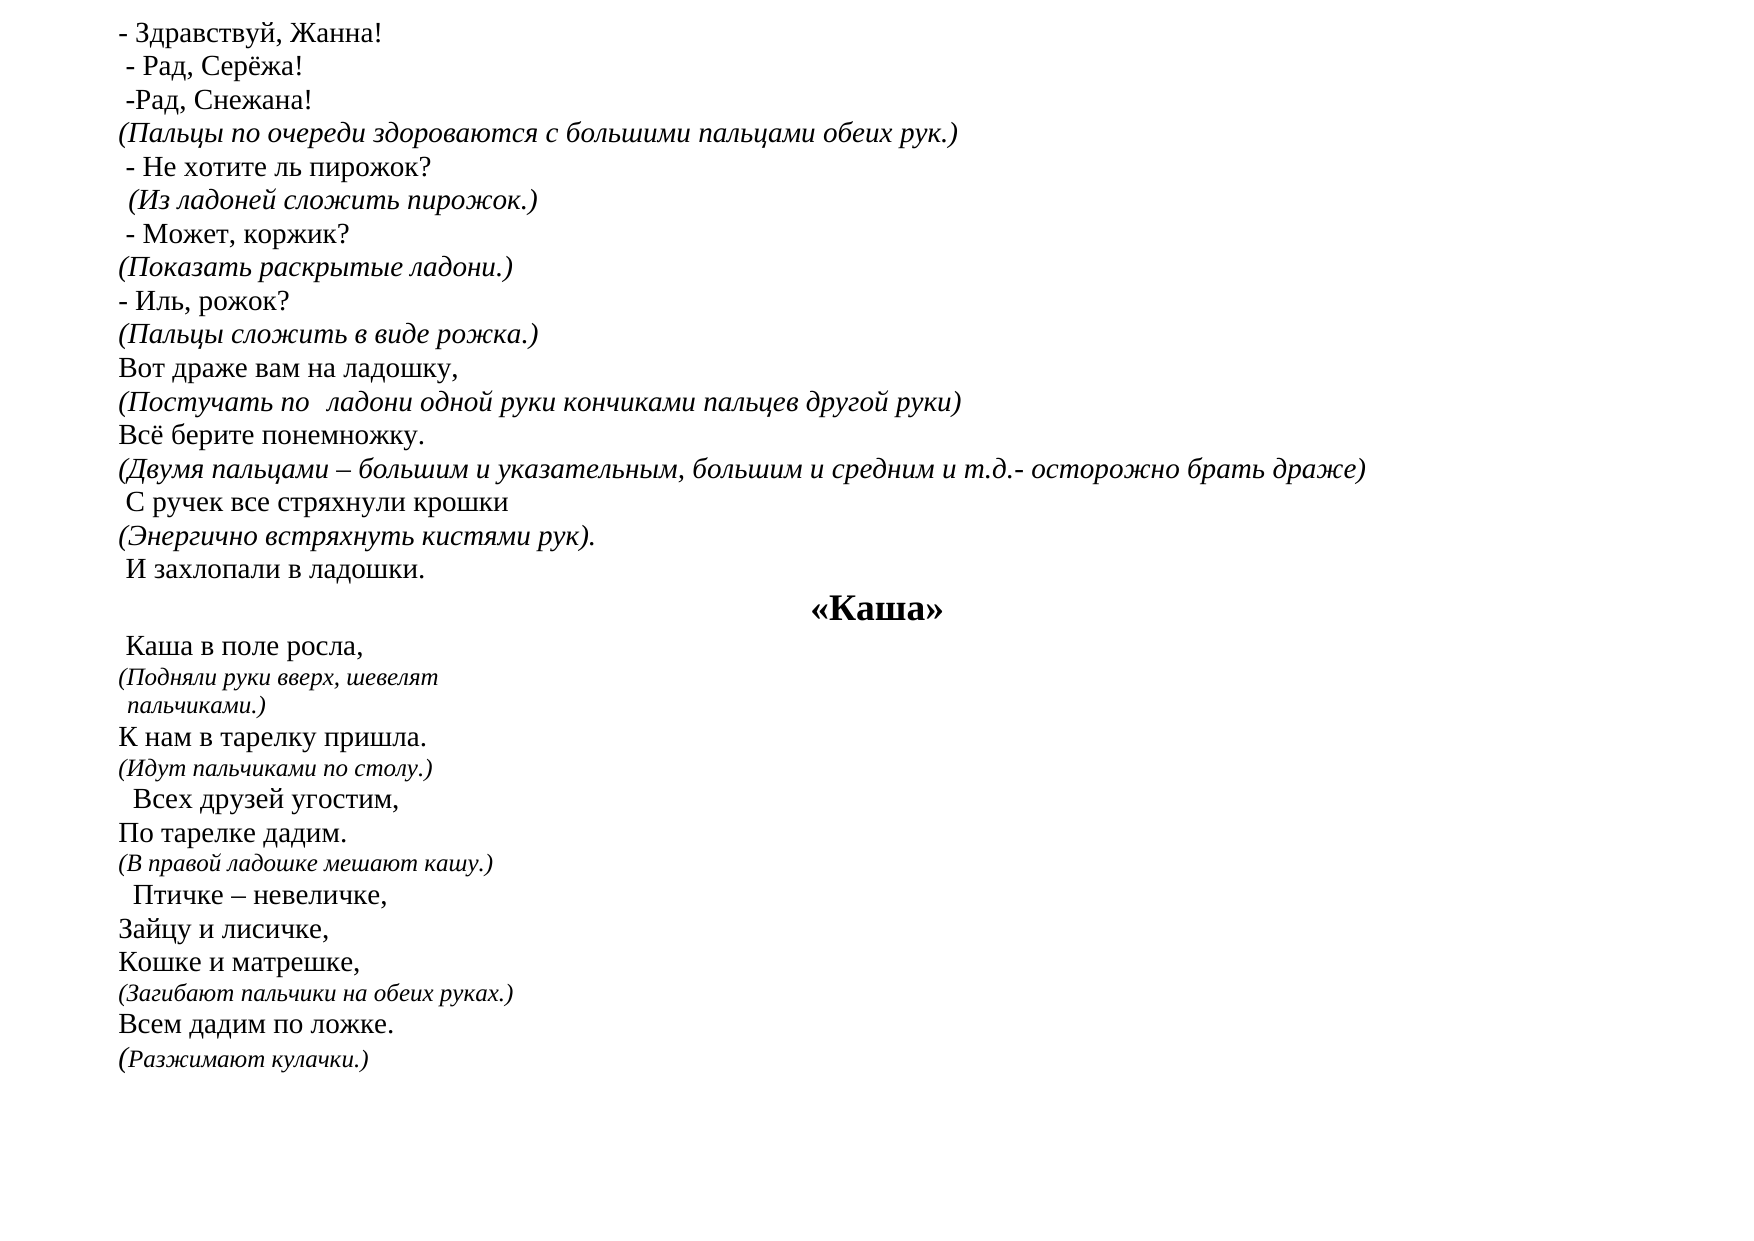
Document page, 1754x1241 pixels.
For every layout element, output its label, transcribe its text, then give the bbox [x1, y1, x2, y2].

text Всех друзей угостим, [118, 781, 1636, 815]
text (Подняли руки вверх, шевелят [118, 662, 1636, 690]
text пальчиками.) [118, 690, 1636, 719]
text Всем дадим по ложке. [118, 1007, 1636, 1040]
text -Рад, Снежана! [118, 82, 1636, 115]
text - Рад, Серёжа! [118, 48, 1636, 82]
text По тарелке дадим. [118, 815, 1636, 848]
text Птичке – невеличке, [118, 877, 1636, 911]
text (Показать раскрытые ладони.) [118, 249, 1636, 283]
text - Может, коржик? [118, 216, 1636, 249]
text (Из ладоней сложить пирожок.) [118, 182, 1636, 216]
text - Не хотите ль пирожок? [118, 149, 1636, 182]
text «Каша» [118, 585, 1636, 628]
text (Постучать по ладони одной руки кончиками пальцев другой руки) [118, 384, 1636, 417]
text (Разжимают кулачки.) [118, 1040, 1636, 1074]
text - Иль, рожок? [118, 283, 1636, 317]
text (Пальцы по очереди здороваются с большими пальцами обеих рук.) [118, 115, 1636, 149]
text К нам в тарелку пришла. [118, 719, 1636, 753]
text (Энергично встряхнуть кистями рук). [118, 518, 1636, 551]
text Всё берите понемножку. [118, 417, 1636, 451]
text Каша в поле росла, [118, 628, 1636, 662]
text Кошке и матрешке, [118, 944, 1636, 978]
text С ручек все стряхнули крошки [118, 484, 1636, 518]
text (Двумя пальцами – большим и указательным, большим и средним и т.д.- осторожно брать драже) [118, 451, 1636, 484]
text Вот драже вам на ладошку, [118, 350, 1636, 384]
text (Идут пальчиками по столу.) [118, 753, 1636, 781]
text (В правой ладошке мешают кашу.) [118, 848, 1636, 877]
text - Здравствуй, Жанна! [118, 15, 1636, 48]
text Зайцу и лисичке, [118, 911, 1636, 944]
text И захлопали в ладошки. [118, 551, 1636, 585]
text (Пальцы сложить в виде рожка.) [118, 317, 1636, 350]
text (Загибают пальчики на обеих руках.) [118, 978, 1636, 1007]
